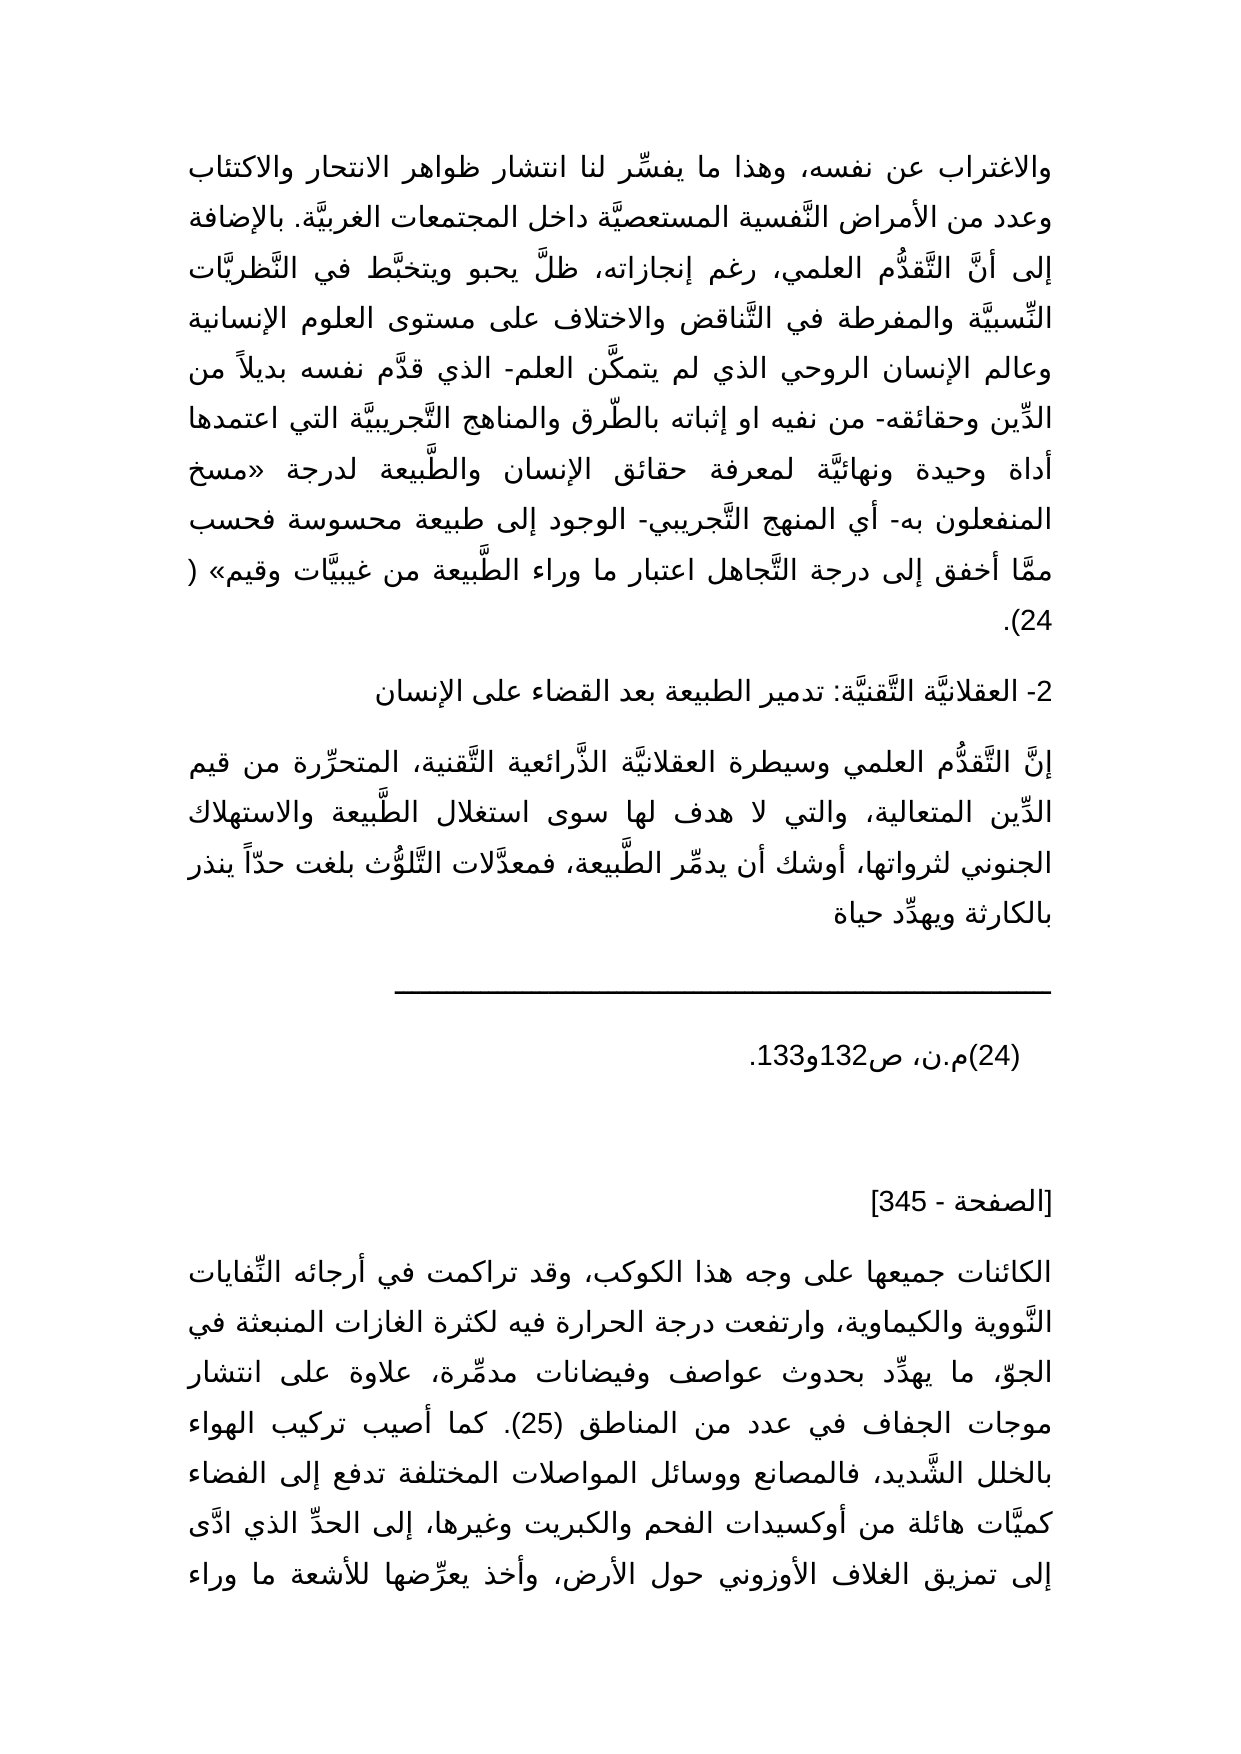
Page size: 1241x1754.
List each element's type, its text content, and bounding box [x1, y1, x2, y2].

text 2- العقلانيَّة التَّقنيَّة: تدمير الطبيعة بعد القضاء على الإنسان [187, 674, 1053, 707]
text (24)م.ن، ص132و133. [187, 1038, 1053, 1072]
text [الصفحة - 345] [187, 1184, 1053, 1217]
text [187, 150, 1053, 636]
text ـــــــــــــــــــــــــــــــــــــــــــــــــــــــــــــــــــــــــــــ [187, 967, 1053, 1001]
text إنَّ التَّقدُّم العلمي وسيطرة العقلانيَّة الذَّرائعية التَّقنية، المتحرِّرة من قيم الدِّين المتعالية، والتي لا هدف لها سوى استغلال الطَّبيعة والاستهلاك الجنوني لثرواتها، أوشك أن يدمِّر الطَّبيعة، فمعدَّلات التَّلوُّث بلغت حدّاً ينذر بالكارثة ويهدِّد حياة [187, 745, 1053, 929]
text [187, 1255, 1053, 1590]
